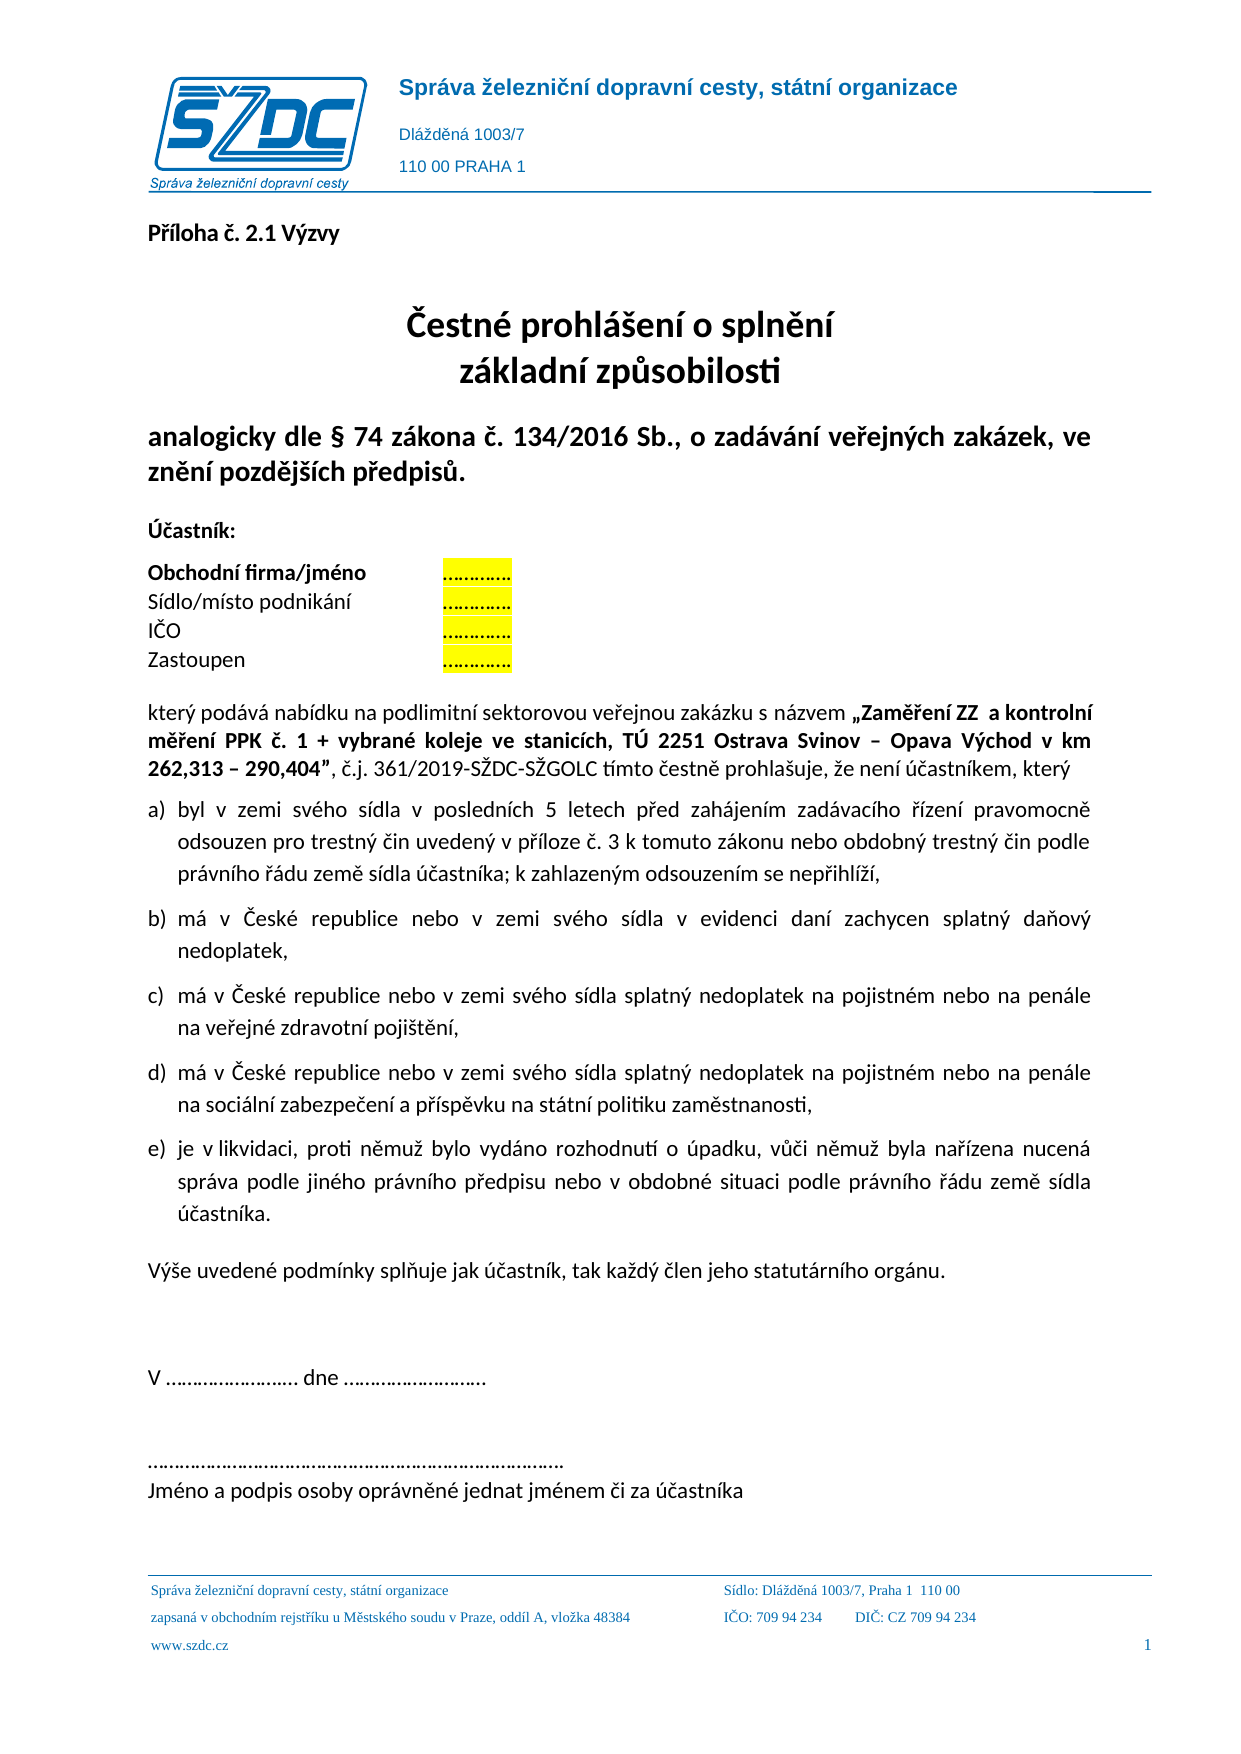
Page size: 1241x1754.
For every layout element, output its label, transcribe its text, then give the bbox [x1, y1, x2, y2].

text který podává nabídku na podlimitní sektorovou veřejnou zakázku s názvem „Zaměření ZZ a kontrolní měření PPK č. 1 + vybrané koleje ve stanicích, TÚ 2251 Ostrava Svinov – Opava Východ v km 262,313 – 290,404”, č.j. 361/2019-SŽDC-SŽGOLC tímto čestně prohlašuje, že není účastníkem, který [148, 698, 1093, 782]
text Příloha č. 2.1 Výzvy [148, 218, 1093, 248]
text e) je v likvidaci, proti němuž bylo vydáno rozhodnutí o úpadku, vůči němuž byla nařízena nucená správa podle jiného právního předpisu nebo v obdobné situaci podle právního řádu země sídla účastníka. [148, 1134, 1093, 1227]
text b) má v České republice nebo v zemi svého sídla v evidenci daní zachycen splatný daňový nedoplatek, [148, 904, 1093, 964]
text Obchodní firma/jméno …………. [148, 557, 1093, 586]
text d) má v České republice nebo v zemi svého sídla splatný nedoplatek na pojistném nebo na penále na sociální zabezpečení a příspěvku na státní politiku zaměstnanosti, [148, 1058, 1093, 1118]
text ……………………………………………………………………. [148, 1446, 1092, 1475]
title Čestné prohlášení o splnění základní způsobilosti [148, 301, 1093, 393]
title analogicky dle § 74 zákona č. 134/2016 Sb., o zadávání veřejných zakázek, ve znění pozdějších předpisů. [148, 418, 1093, 489]
text Účastník: [148, 514, 1093, 545]
text V ………………….… dne ……………………… [148, 1362, 1092, 1391]
text c) má v České republice nebo v zemi svého sídla splatný nedoplatek na pojistném nebo na penále na veřejné zdravotní pojištění, [148, 981, 1093, 1041]
text Zastoupen …………. [148, 644, 1093, 673]
text Výše uvedené podmínky splňuje jak účastník, tak každý člen jeho statutárního orgánu. [148, 1256, 1093, 1284]
text a) byl v zemi svého sídla v posledních 5 letech před zahájením zadávacího řízení pravomocně odsouzen pro trestný čin uvedený v příloze č. 3 k tomuto zákonu nebo obdobný trestný čin podle právního řádu země sídla účastníka; k zahlazeným odsouzením se nepřihlíží, [148, 795, 1093, 887]
text Sídlo/místo podnikání …………. [148, 586, 1093, 615]
text IČO …………. [148, 615, 1093, 644]
text Jméno a podpis osoby oprávněné jednat jménem či za účastníka [148, 1475, 1092, 1504]
